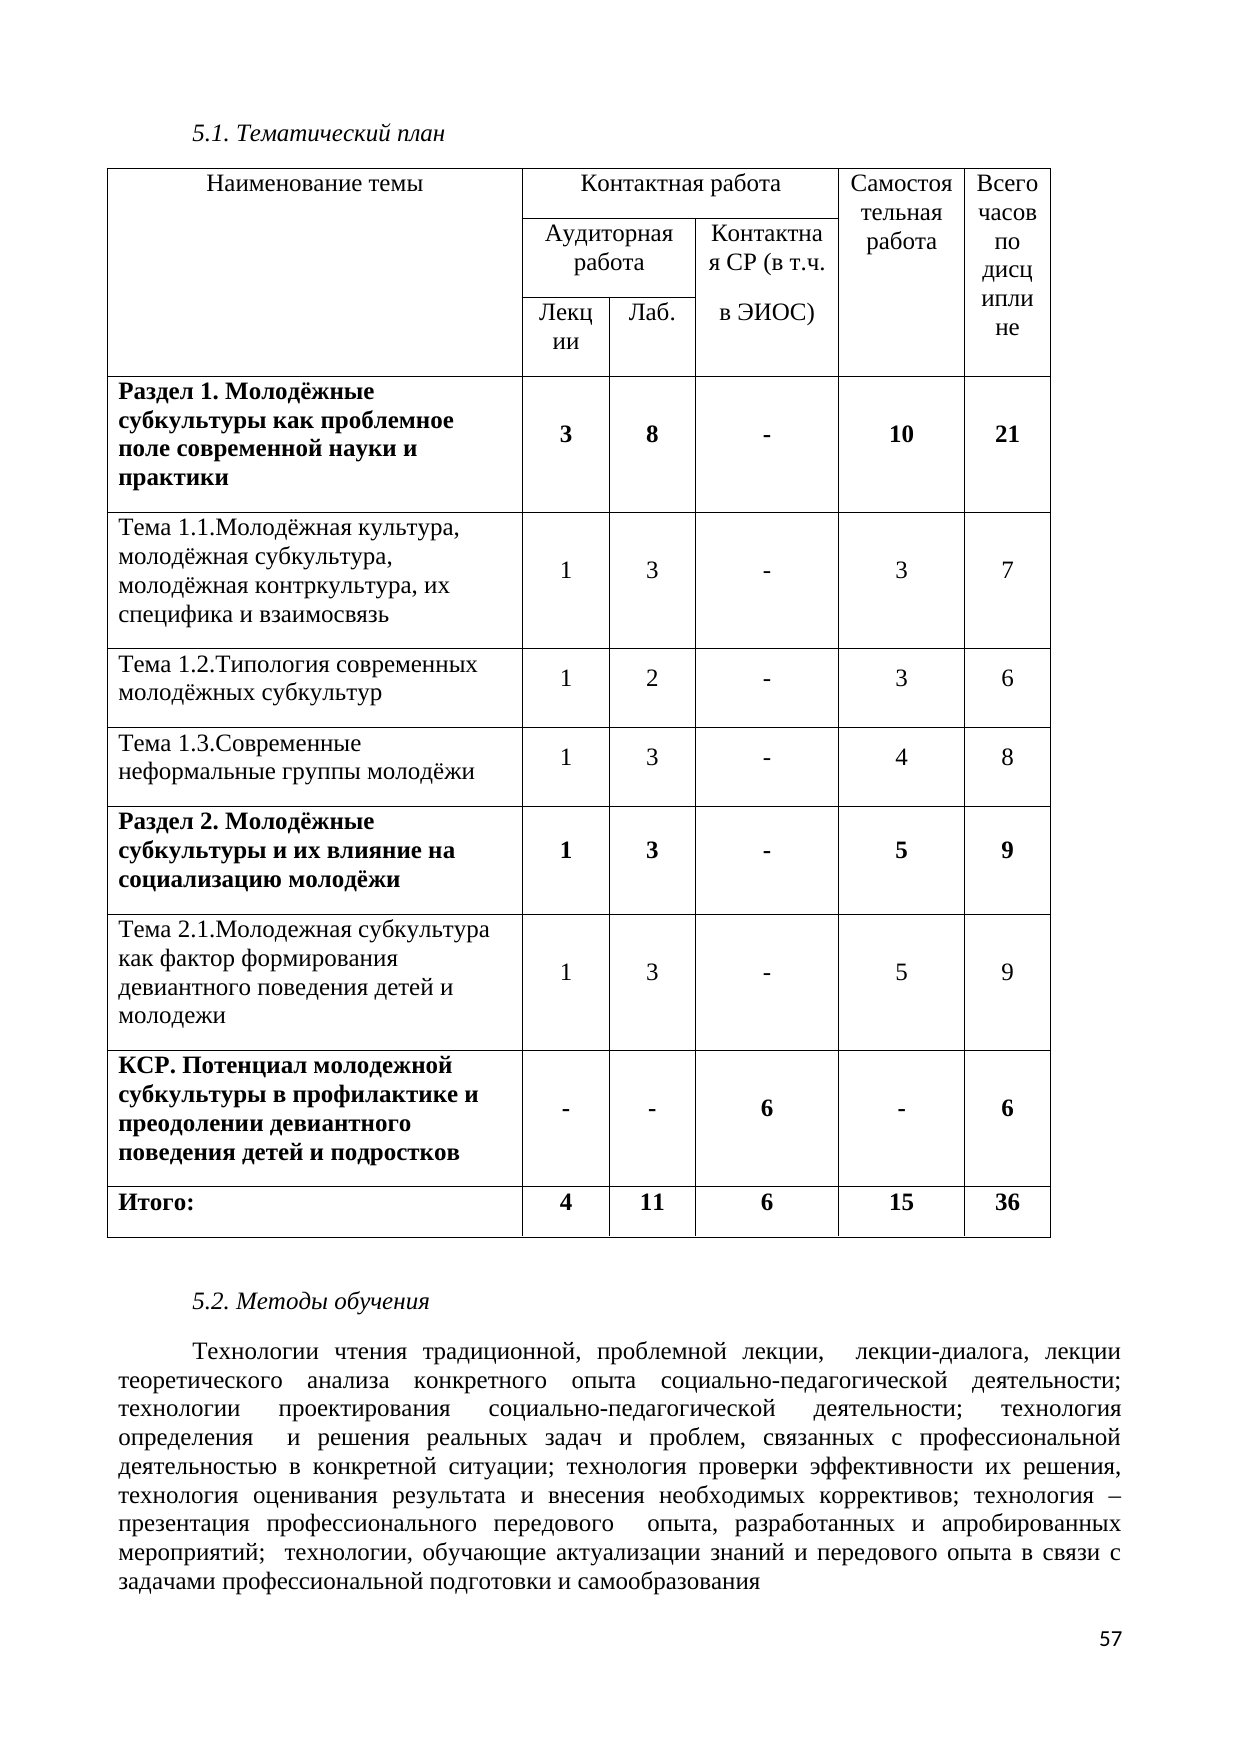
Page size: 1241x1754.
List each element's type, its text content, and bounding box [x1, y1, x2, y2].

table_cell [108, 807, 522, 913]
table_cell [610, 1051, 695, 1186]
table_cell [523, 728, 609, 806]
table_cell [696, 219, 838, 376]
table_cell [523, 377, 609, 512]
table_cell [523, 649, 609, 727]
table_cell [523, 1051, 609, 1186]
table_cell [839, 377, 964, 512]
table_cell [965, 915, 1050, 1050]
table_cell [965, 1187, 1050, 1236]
text Технологии чтения традиционной, проблемной лекции, лекции-диалога, лекции теоретического анализа конкретного опыта социально-педагогической деятельности; технологии проектирования социально-педагогической деятельности; технология определения и решения реальных задач и проблем, связанных с профессиональной деятельностью в конкретной ситуации; технология проверки эффективности их решения, технология оценивания результата и внесения необходимых коррективов; технология – презентация профессионального передового опыта, разработанных и апробированных мероприятий; технологии, обучающие актуализации знаний и передового опыта в связи с задачами профессиональной подготовки и самообразования [118, 1336, 1122, 1595]
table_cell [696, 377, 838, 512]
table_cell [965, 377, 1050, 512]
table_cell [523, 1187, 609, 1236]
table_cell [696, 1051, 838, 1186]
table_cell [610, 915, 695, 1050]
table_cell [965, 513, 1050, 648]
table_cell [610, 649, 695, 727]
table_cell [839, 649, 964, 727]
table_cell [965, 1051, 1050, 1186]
text 5.2. Методы обучения [118, 1286, 1122, 1315]
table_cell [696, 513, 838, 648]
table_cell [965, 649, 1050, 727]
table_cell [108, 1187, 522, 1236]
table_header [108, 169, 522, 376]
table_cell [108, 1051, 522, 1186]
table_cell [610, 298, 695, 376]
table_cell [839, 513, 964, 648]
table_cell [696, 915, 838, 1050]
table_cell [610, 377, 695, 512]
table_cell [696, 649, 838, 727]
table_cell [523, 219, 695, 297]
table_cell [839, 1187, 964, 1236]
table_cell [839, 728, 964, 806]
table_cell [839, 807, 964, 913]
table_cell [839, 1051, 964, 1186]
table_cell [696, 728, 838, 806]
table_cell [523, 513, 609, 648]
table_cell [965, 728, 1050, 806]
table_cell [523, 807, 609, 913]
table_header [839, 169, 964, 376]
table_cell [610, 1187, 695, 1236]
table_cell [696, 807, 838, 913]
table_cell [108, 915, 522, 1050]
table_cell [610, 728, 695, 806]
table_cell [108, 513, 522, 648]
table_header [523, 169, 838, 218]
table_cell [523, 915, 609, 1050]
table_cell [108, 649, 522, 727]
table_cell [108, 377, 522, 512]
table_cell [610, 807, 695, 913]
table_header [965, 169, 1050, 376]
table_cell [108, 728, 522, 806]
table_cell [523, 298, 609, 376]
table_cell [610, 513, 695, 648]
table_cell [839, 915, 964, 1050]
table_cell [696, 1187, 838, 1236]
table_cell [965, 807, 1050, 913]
text 5.1. Тематический план [118, 118, 1122, 147]
